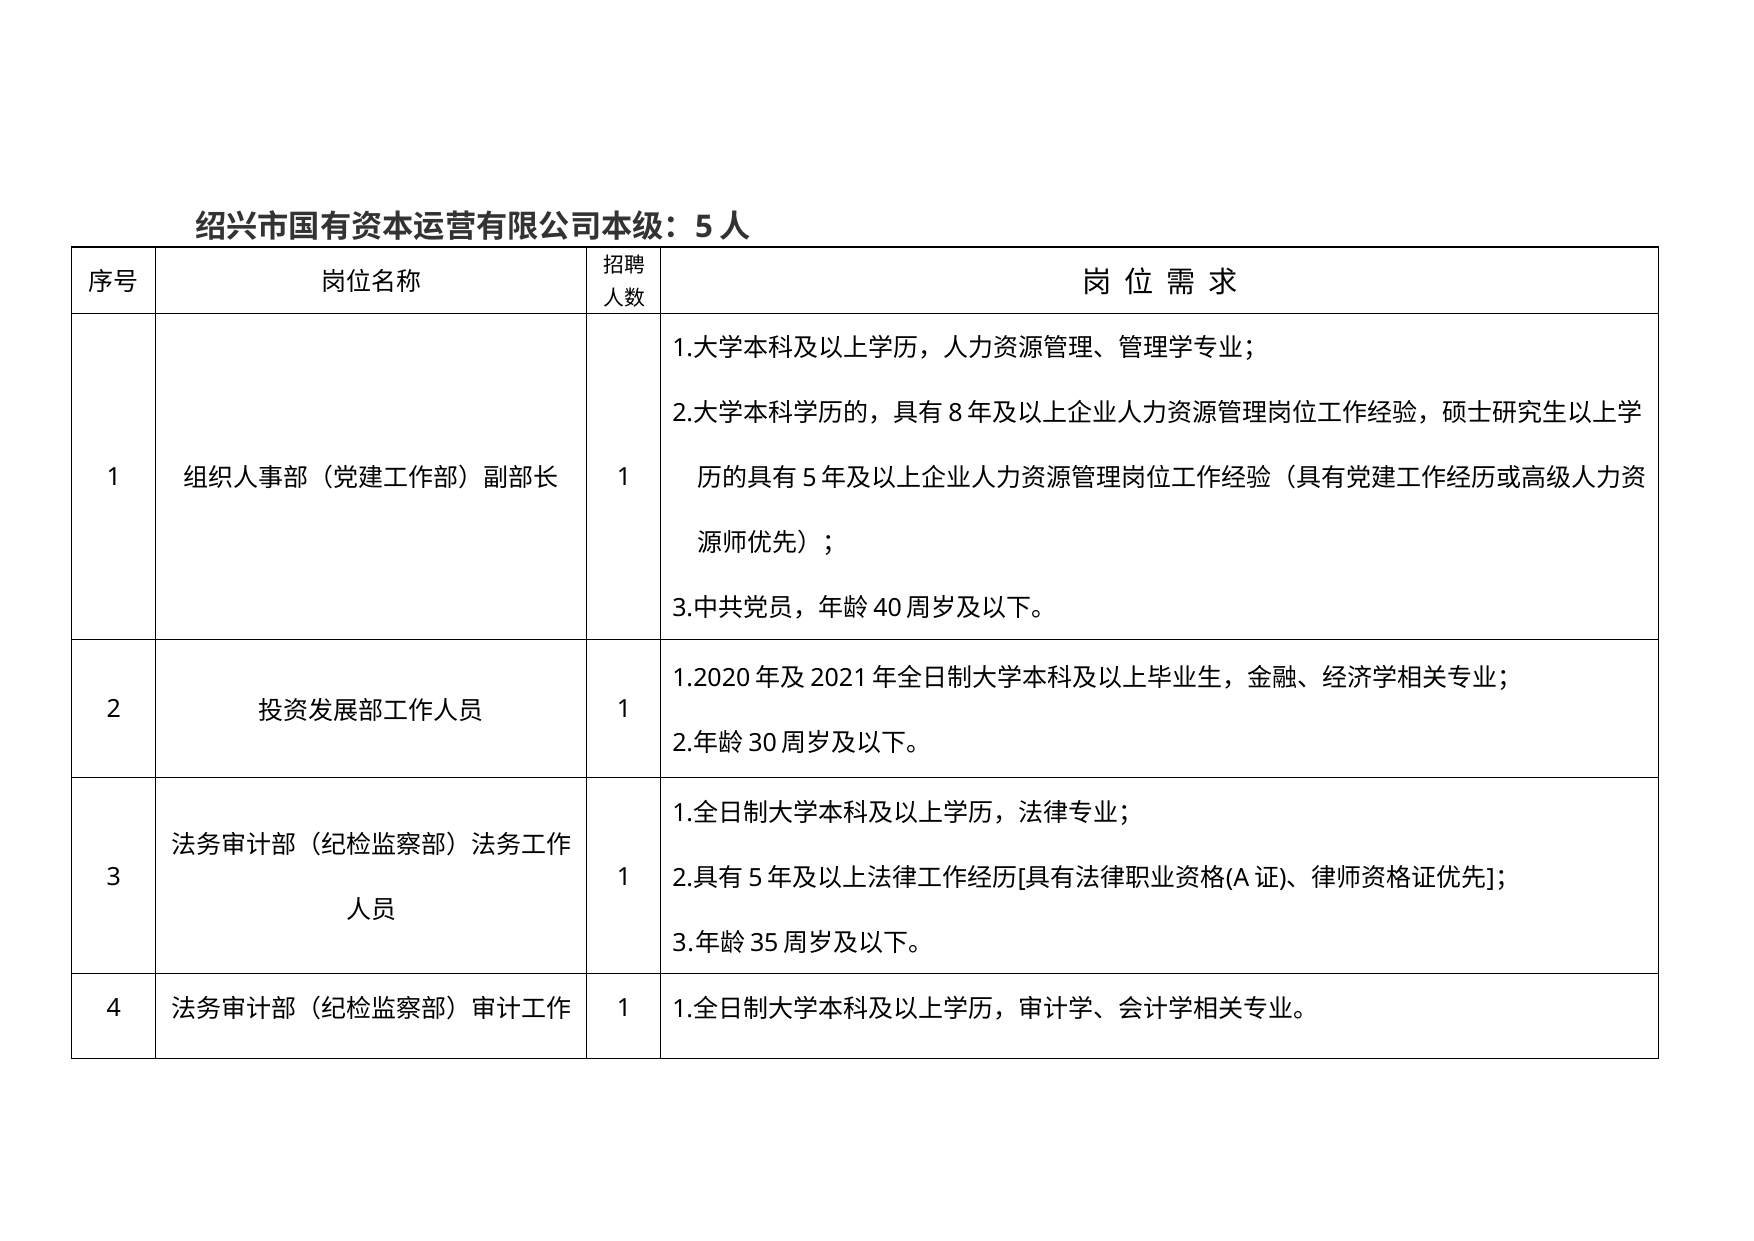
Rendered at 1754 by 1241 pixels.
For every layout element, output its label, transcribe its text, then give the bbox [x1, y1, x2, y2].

table_header 招聘人数 [587, 248, 660, 312]
table_cell 投资发展部工作人员 [156, 640, 586, 777]
table_header 岗位名称 [156, 248, 586, 312]
table_cell 1 [72, 314, 155, 638]
table_cell 1.2020年及2021年全日制大学本科及以上毕业生，金融、经济学相关专业； 2.年龄30周岁及以下。 [661, 640, 1658, 777]
table_cell 1.大学本科及以上学历，人力资源管理、管理学专业； 2.大学本科学历的，具有8年及以上企业人力资源管理岗位工作经验，硕士研究生以上学历的具有5年及以上企业人力资源管理岗位工作经验（具有党建工作经历或高级人力资源师优先）； 3.中共党员，年龄40周岁及以下。 [661, 314, 1658, 638]
text 绍兴市国有资本运营有限公司本级：5人 [195, 181, 1535, 246]
table_header 序号 [72, 248, 155, 312]
table_header 岗 位 需 求 [661, 248, 1658, 312]
table_cell 组织人事部（党建工作部）副部长 [156, 314, 586, 638]
table_cell 3 [72, 778, 155, 973]
table_cell 法务审计部（纪检监察部）审计工作人员 [156, 974, 586, 1058]
table_cell 1 [587, 314, 660, 638]
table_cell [661, 974, 1658, 1058]
table_cell 1.全日制大学本科及以上学历，法律专业； 2.具有5年及以上法律工作经历[具有法律职业资格(A证)、律师资格证优先]； 3.年龄35周岁及以下。 [661, 778, 1658, 973]
table_cell 1 [587, 974, 660, 1058]
table_cell 1 [587, 640, 660, 777]
table_cell 法务审计部（纪检监察部）法务工作人员 [156, 778, 586, 973]
table_cell 1 [587, 778, 660, 973]
table_cell 2 [72, 640, 155, 777]
table_cell 4 [72, 974, 155, 1058]
